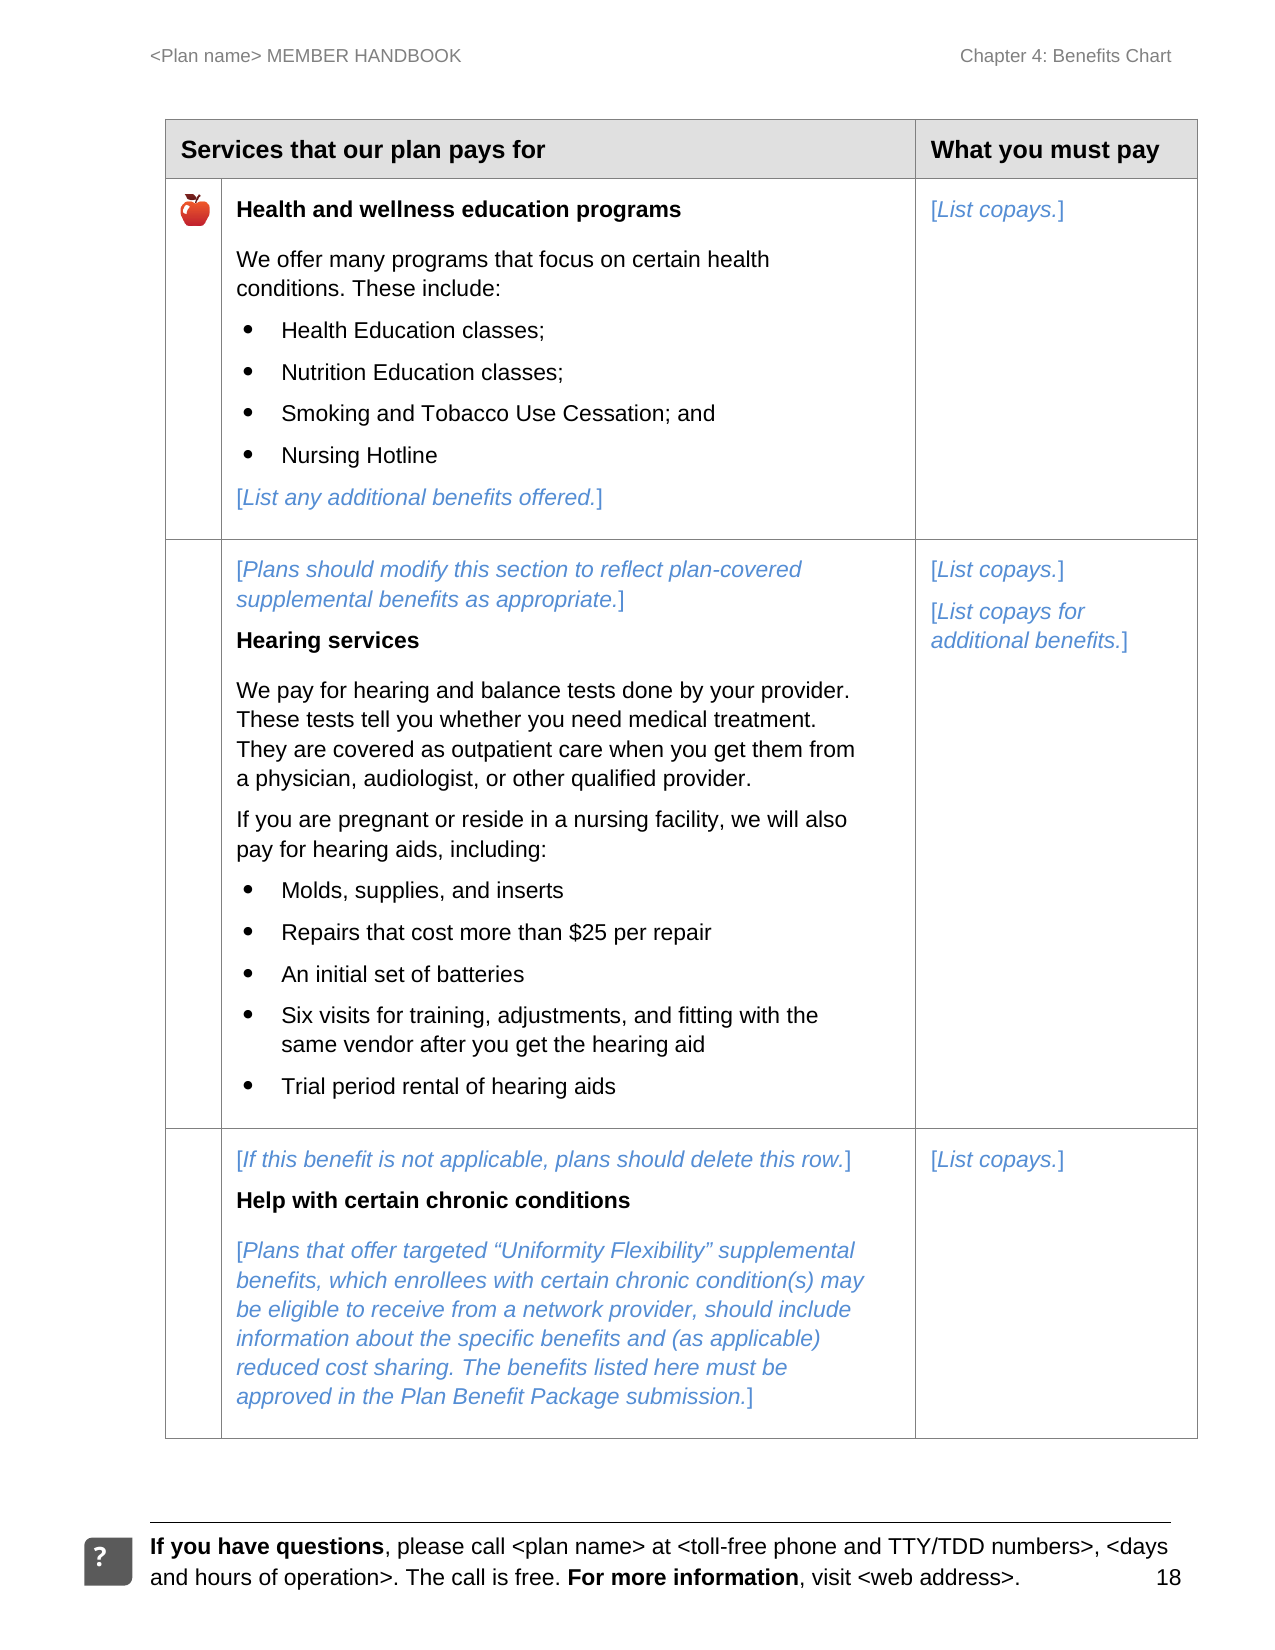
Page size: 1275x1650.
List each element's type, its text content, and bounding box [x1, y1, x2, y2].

table_cell [List copays.] [916, 179, 1197, 538]
table_cell [If this benefit is not applicable, plans should delete this row.] Help with certain chronic conditions [Plans that offer targeted “Uniformity Flexibility” supplemental benefits, which enrollees with certain chronic condition(s) may be eligible to receive from a network provider, should include information about the specific benefits and (as applicable) reduced cost sharing. The benefits listed here must be approved in the Plan Benefit Package submission.] [222, 1129, 915, 1438]
table_header Services that our plan pays for [166, 120, 915, 178]
table_cell [166, 540, 221, 1128]
table_cell [List copays.] [916, 1129, 1197, 1438]
table_cell [166, 179, 221, 538]
table_cell [Plans should modify this section to reflect plan-covered supplemental benefits as appropriate.] Hearing services We pay for hearing and balance tests done by your provider. These tests tell you whether you need medical treatment. They are covered as outpatient care when you get them from a physician, audiologist, or other qualified provider. If you are pregnant or reside in a nursing facility, we will also pay for hearing aids, including: Molds, supplies, and inserts Repairs that cost more than $25 per repair An initial set of batteries Six visits for training, adjustments, and fitting with the same vendor after you get the hearing aid Trial period rental of hearing aids [222, 540, 915, 1128]
table_cell [List copays.] [List copays for additional benefits.] [916, 540, 1197, 1128]
picture [180, 194, 210, 226]
table_header What you must pay [916, 120, 1197, 178]
table_cell Health and wellness education programs We offer many programs that focus on certain health conditions. These include: Health Education classes; Nutrition Education classes; Smoking and Tobacco Use Cessation; and Nursing Hotline [List any additional benefits offered.] [222, 179, 915, 538]
table_cell [166, 1129, 221, 1438]
